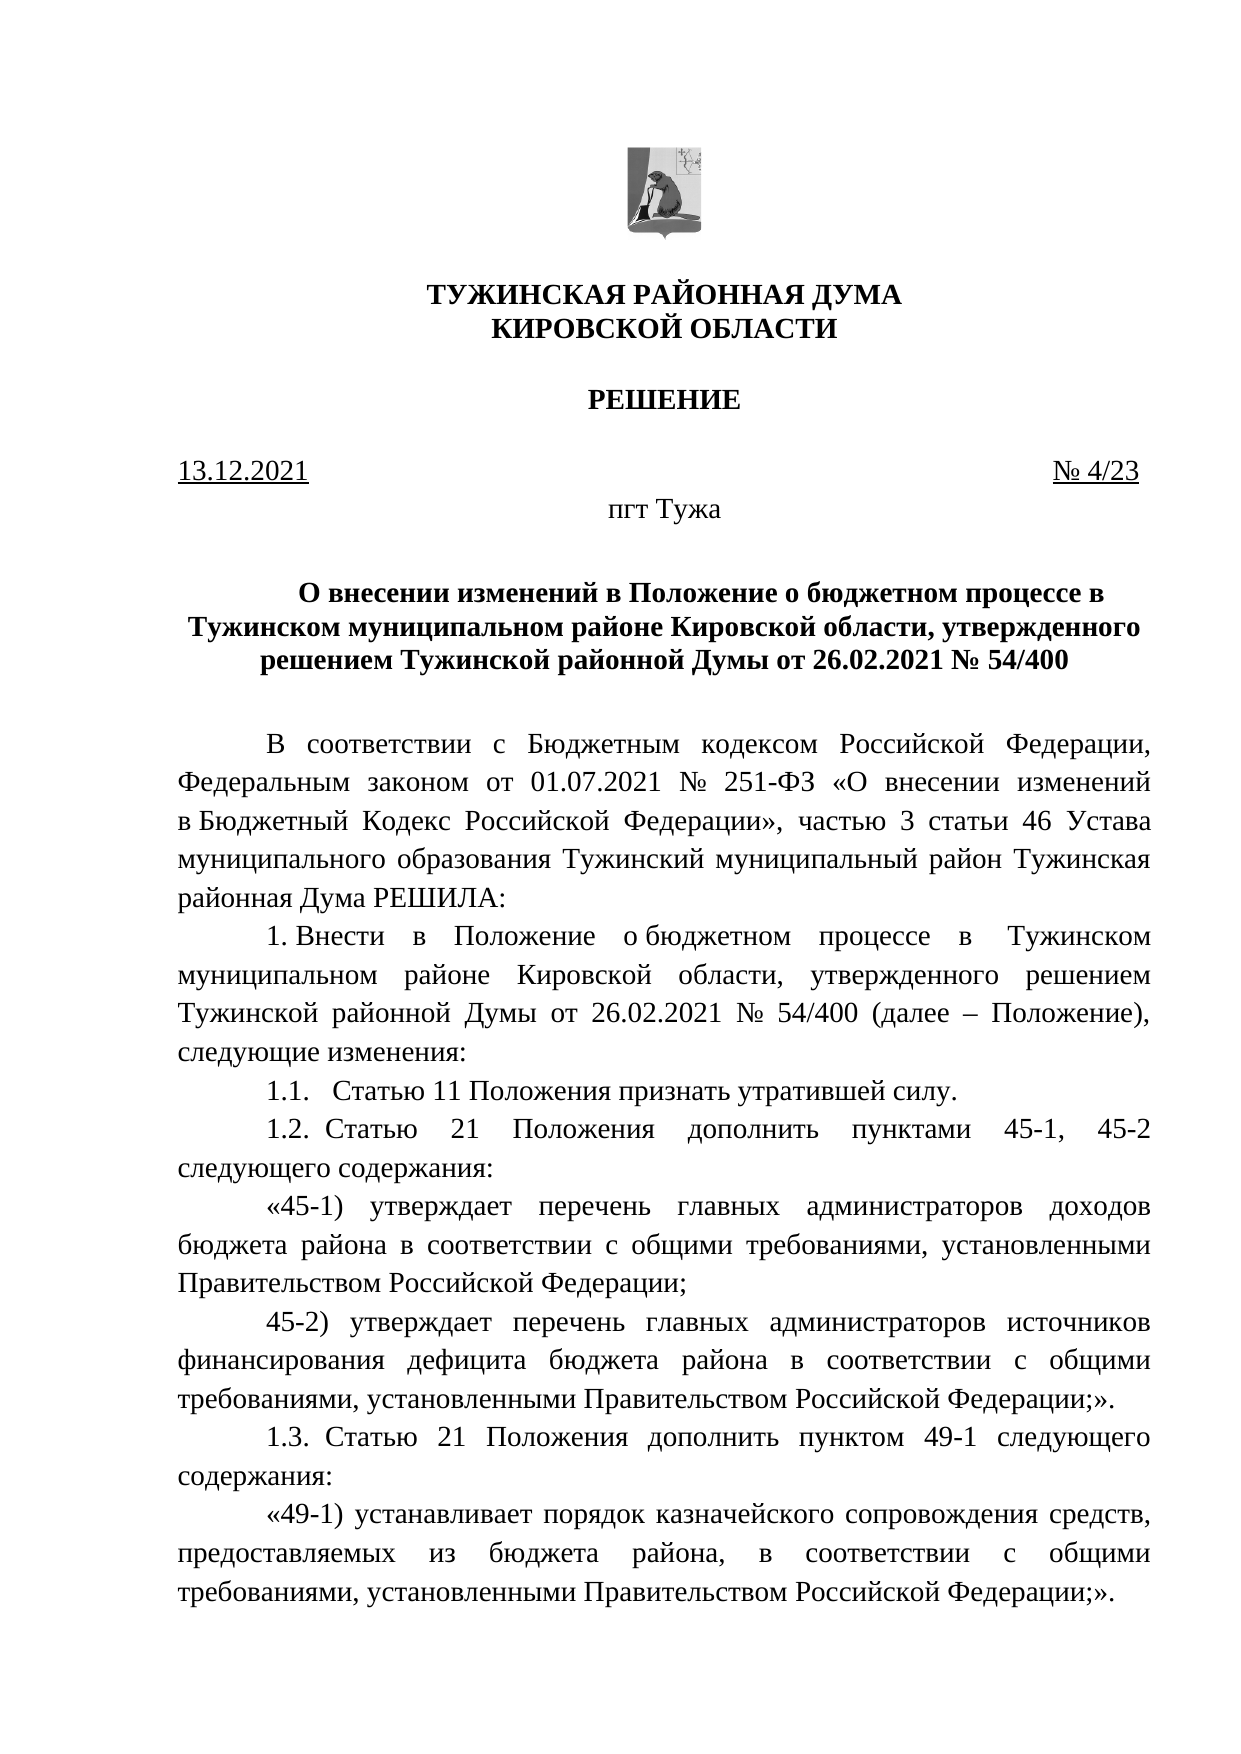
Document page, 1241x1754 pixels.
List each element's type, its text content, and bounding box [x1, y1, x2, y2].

text 13.12.2021 № 4/23 [177, 453, 1152, 487]
text «45-1) утверждает перечень главных администраторов доходов бюджета района в соответствии с общими требованиями, установленными Правительством Российской Федерации; [177, 1188, 1152, 1299]
text В соответствии с Бюджетным кодексом Российской Федерации, Федеральным законом от 01.07.2021 № 251-ФЗ «О внесении изменений в Бюджетный Кодекс Российской Федерации», частью 3 статьи 46 Устава муниципального образования Тужинский муниципальный район Тужинская районная Дума РЕШИЛА: [177, 726, 1152, 913]
text ТУЖИНСКАЯ РАЙОННАЯ ДУМА [177, 277, 1152, 311]
text пгт Тужа [177, 492, 1152, 525]
text «49-1) устанавливает порядок казначейского сопровождения средств, предоставляемых из бюджета района, в соответствии с общими требованиями, установленными Правительством Российской Федерации;». [177, 1497, 1152, 1607]
text 45-2) утверждает перечень главных администраторов источников финансирования дефицита бюджета района в соответствии с общими требованиями, установленными Правительством Российской Федерации;». [177, 1304, 1152, 1414]
list Статью 21 Положения дополнить пунктами 45-1, 45-2 следующего содержания: [177, 1111, 1152, 1183]
list Статью 11 Положения признать утратившей силу. [177, 1073, 1152, 1106]
text РЕШЕНИЕ [177, 382, 1152, 416]
text О внесении изменений в Положение о бюджетном процессе в Тужинском муниципальном районе Кировской области, утвержденного решением Тужинской районной Думы от 26.02.2021 № 54/400 [177, 575, 1152, 676]
list Статью 21 Положения дополнить пунктом 49-1 следующего содержания: [177, 1419, 1152, 1492]
text КИРОВСКОЙ ОБЛАСТИ [177, 311, 1152, 344]
list Внести в Положение о бюджетном процессе в Тужинском муниципальном районе Кировской области, утвержденного решением Тужинской районной Думы от 26.02.2021 № 54/400 (далее – Положение), следующие изменения: [177, 918, 1152, 1068]
